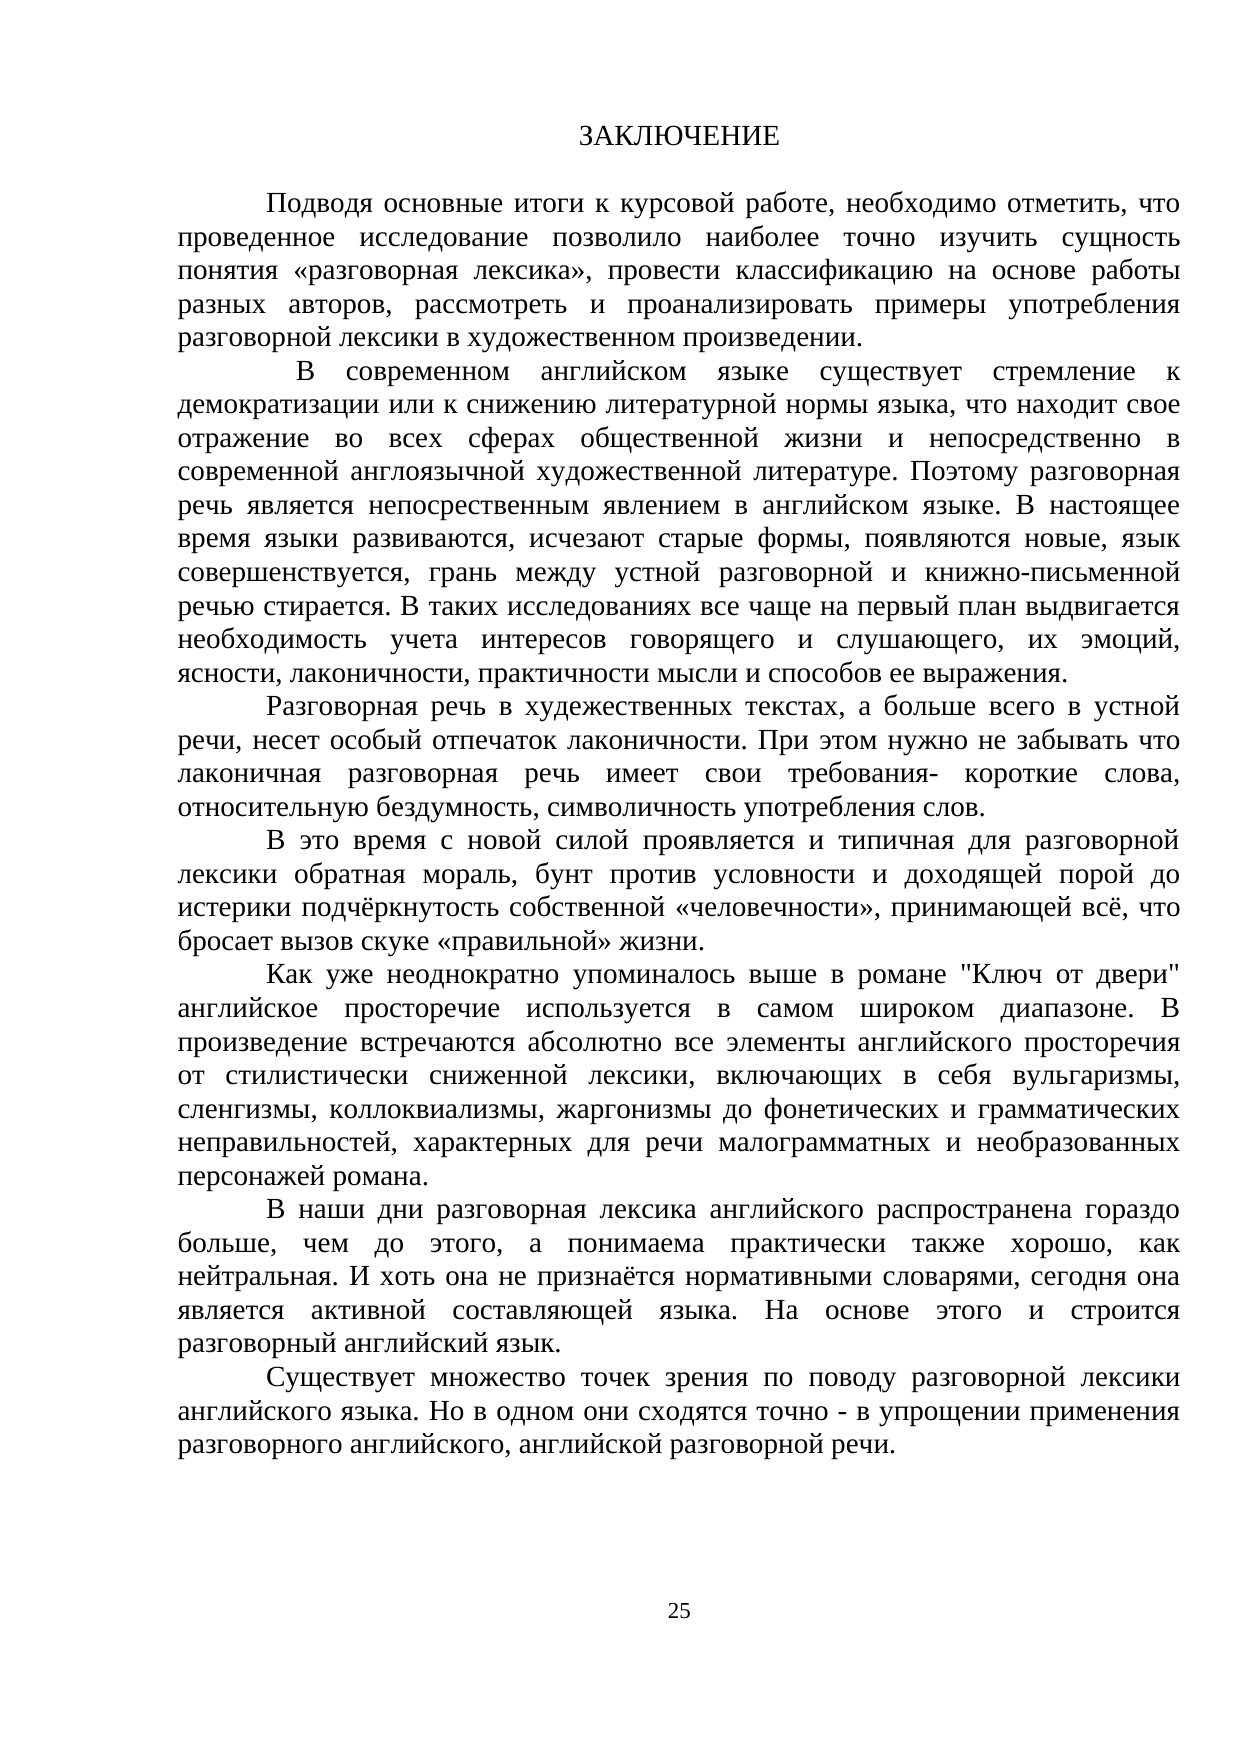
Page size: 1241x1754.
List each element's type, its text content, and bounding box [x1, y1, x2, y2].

text Подводя основные итоги к курсовой работе, необходимо отметить, что проведенное исследование позволило наиболее точно изучить сущность понятия «разговорная лексика», провести классификацию на основе работы разных авторов, рассмотреть и проанализировать примеры употребления разговорной лексики в художественном произведении. [177, 185, 1181, 353]
text Как уже неоднократно упоминалось выше в романе "Ключ от двери" английское просторечие используется в самом широком диапазоне. В произведение встречаются абсолютно все элементы английского просторечия от стилистически сниженной лексики, включающих в себя вульгаризмы, сленгизмы, коллоквиализмы, жаргонизмы до фонетических и грамматических неправильностей, характерных для речи малограмматных и необразованных персонажей романа. [177, 957, 1181, 1191]
text ЗАКЛЮЧЕНИЕ [177, 118, 1181, 152]
text Разговорная речь в худежественных текстах, а больше всего в устной речи, несет особый отпечаток лаконичности. При этом нужно не забывать что лаконичная разговорная речь имеет свои требования- короткие слова, относительную бездумность, символичность употребления слов. [177, 688, 1181, 822]
text Существует множество точек зрения по поводу разговорной лексики английского языка. Но в одном они сходятся точно - в упрощении применения разговорного английского, английской разговорной речи. [177, 1359, 1181, 1460]
text В современном английском языке существует стремление к демократизации или к снижению литературной нормы языка, что находит свое отражение во всех сферах общественной жизни и непосредственно в современной англоязычной художественной литературе. Поэтому разговорная речь является непосрественным явлением в английском языке. В настоящее время языки развиваются, исчезают старые формы, появляются новые, язык совершенствуется, грань между устной разговорной и книжно-письменной речью стирается. В таких исследованиях все чаще на первый план выдвигается необходимость учета интересов говорящего и слушающего, их эмоций, ясности, лаконичности, практичности мысли и способов ее выражения. [177, 353, 1181, 688]
text В это время с новой силой проявляется и типичная для разговорной лексики обратная мораль, бунт против условности и доходящей порой до истерики подчёркнутость собственной «человечности», принимающей всё, что бросает вызов скуке «правильной» жизни. [177, 822, 1181, 957]
text В наши дни разговорная лексика английского распространена гораздо больше, чем до этого, а понимаема практически также хорошо, как нейтральная. И хоть она не признаётся нормативными словарями, сегодня она является активной составляющей языка. На основе этого и строится разговорный английский язык. [177, 1191, 1181, 1359]
